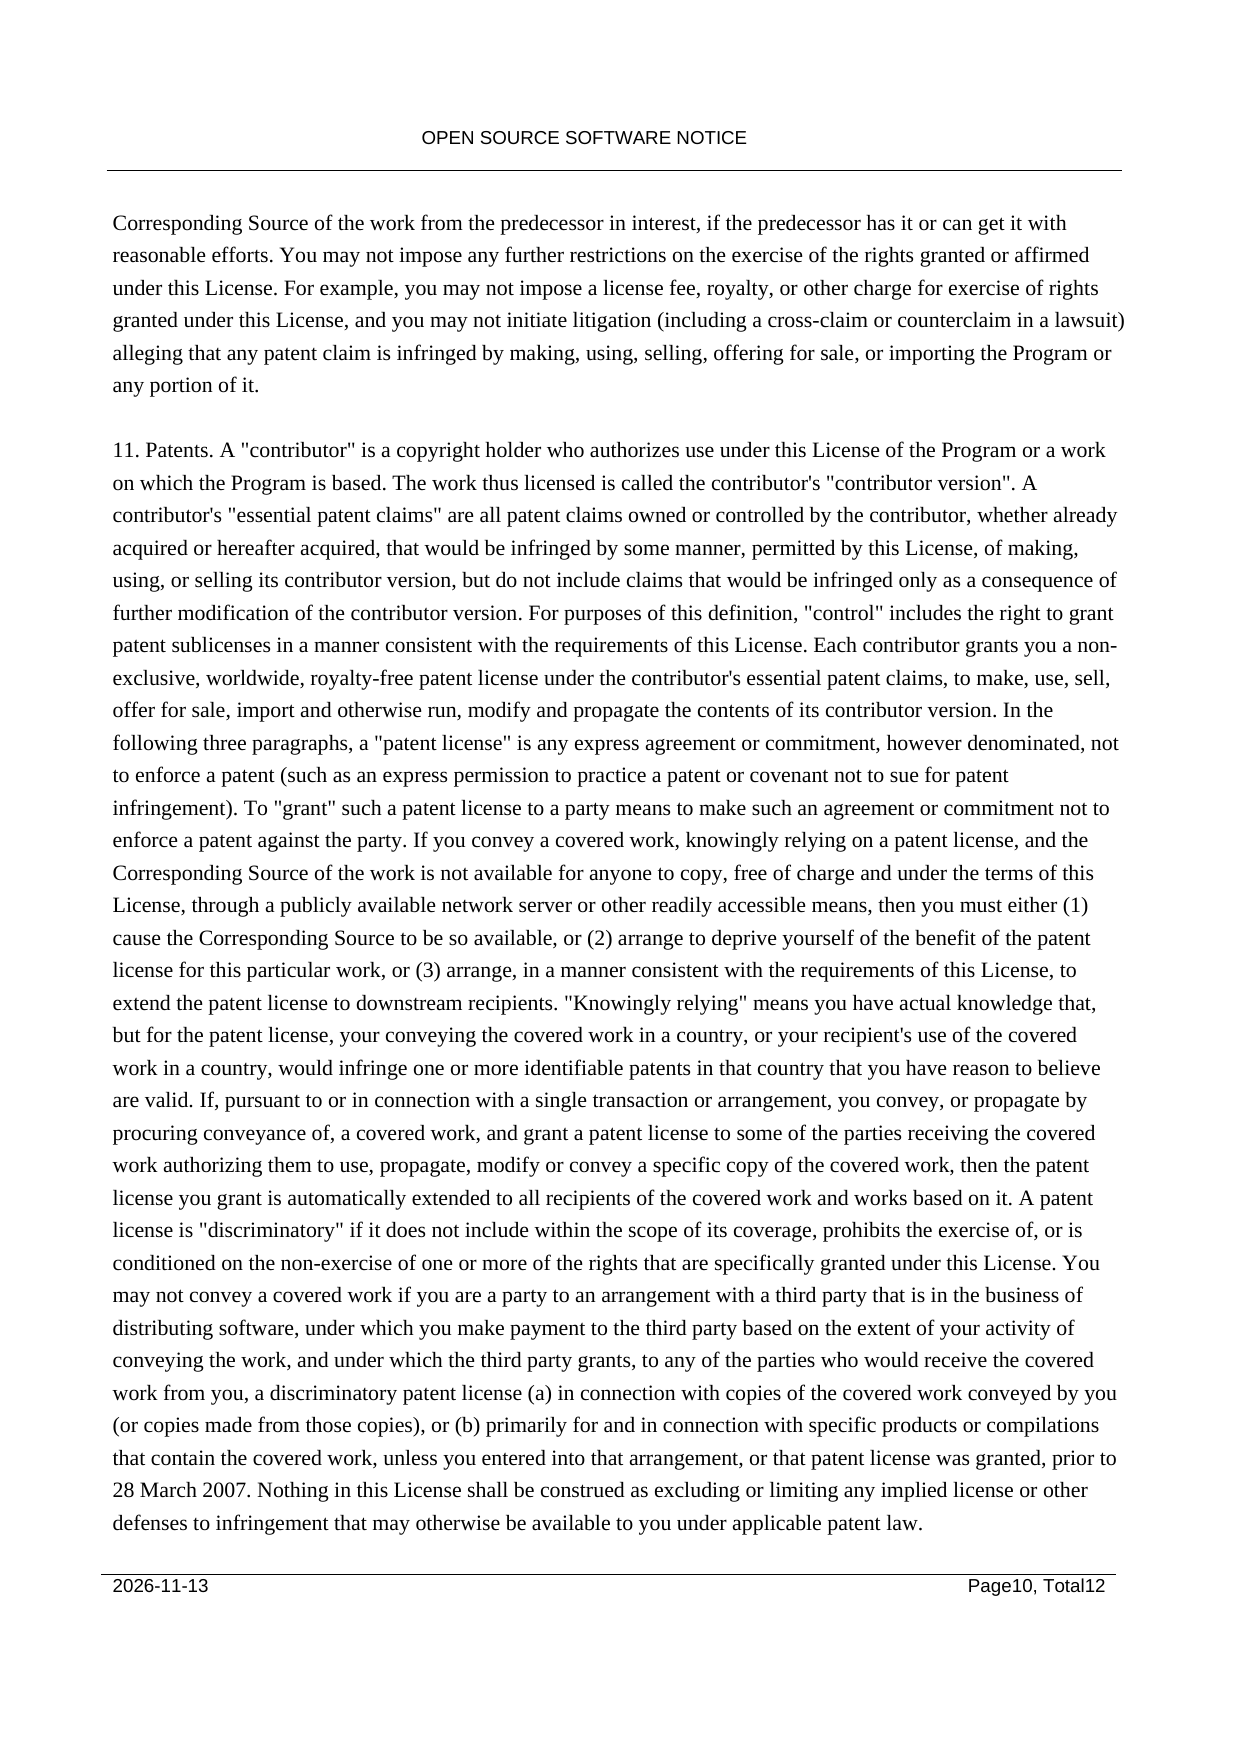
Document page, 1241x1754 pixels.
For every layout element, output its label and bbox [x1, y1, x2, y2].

text [112, 206, 1128, 1539]
